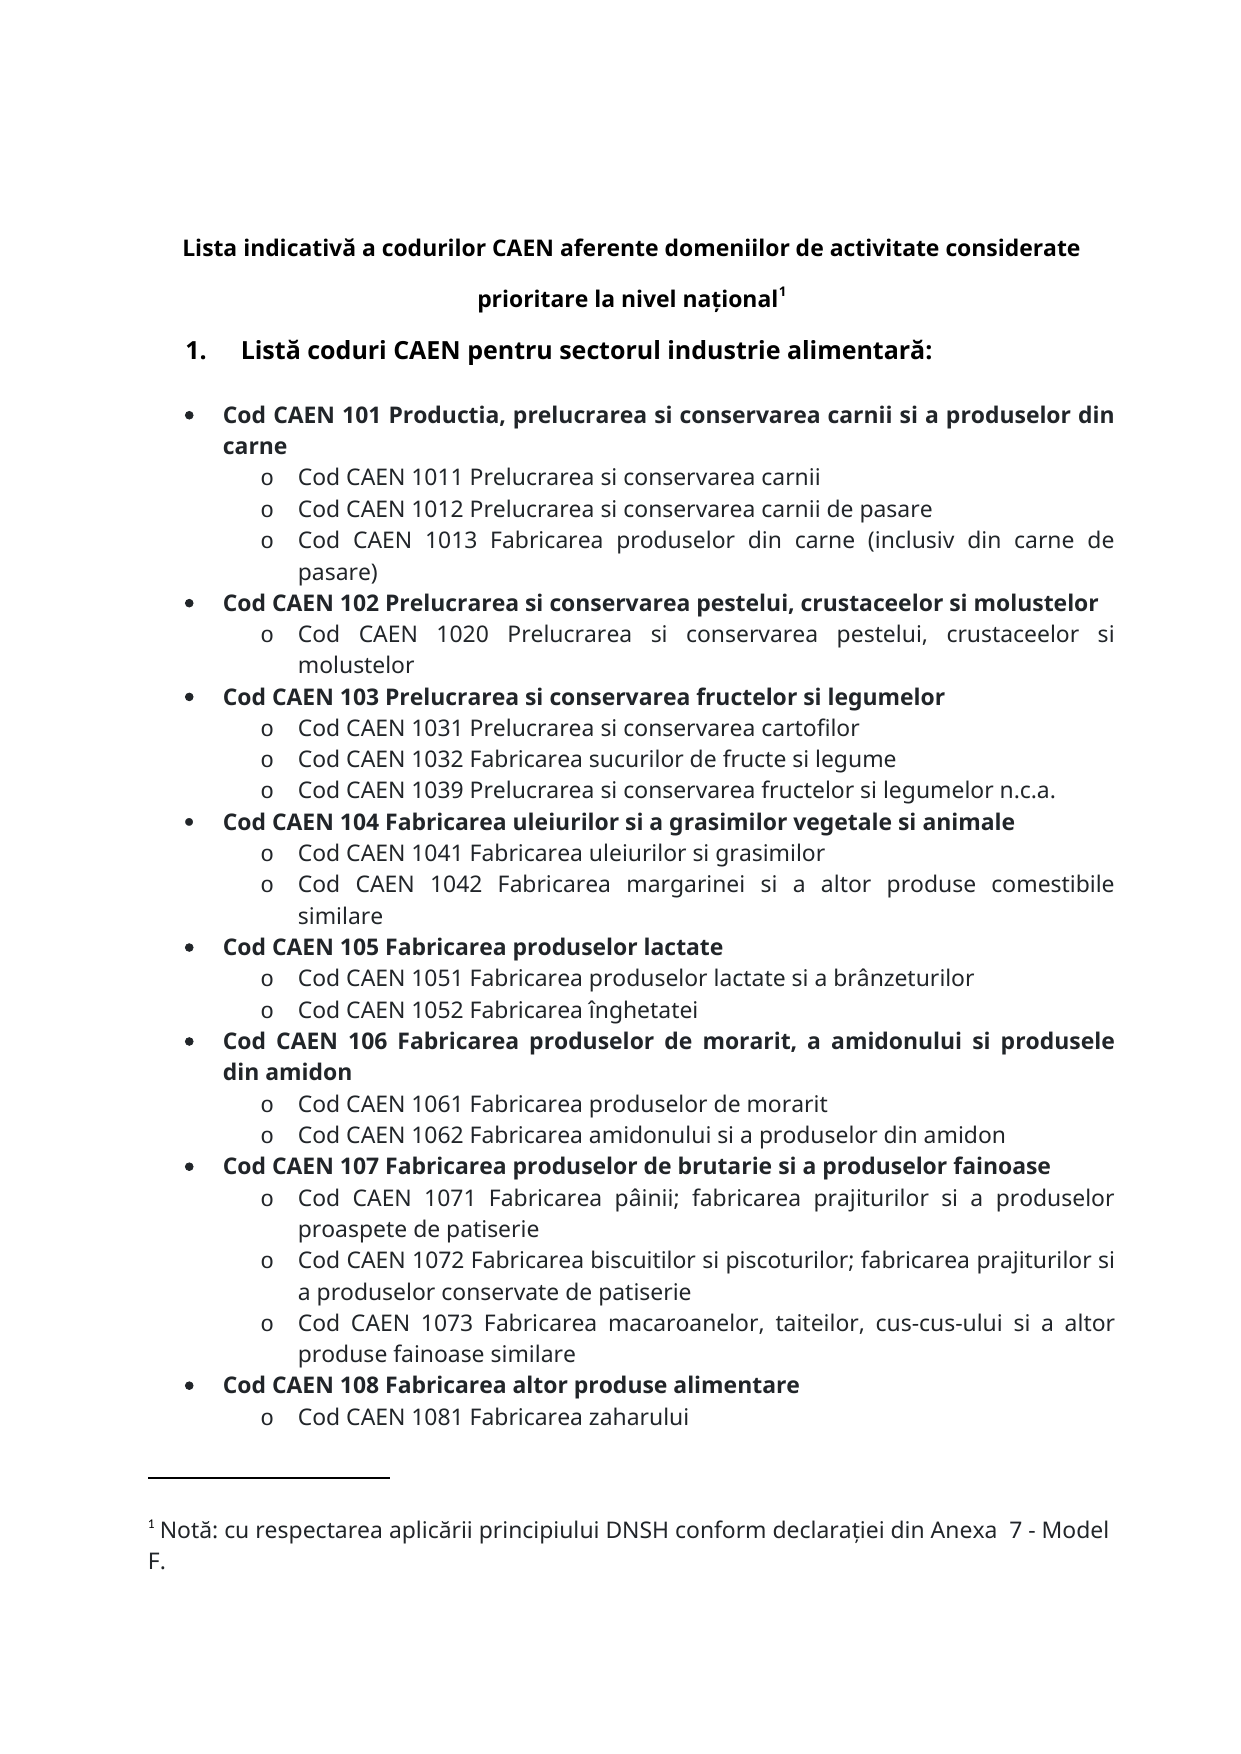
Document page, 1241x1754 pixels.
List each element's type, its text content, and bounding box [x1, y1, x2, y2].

list Cod CAEN 1062 Fabricarea amidonului si a produselor din amidon [260, 1119, 1116, 1150]
list Cod CAEN 1073 Fabricarea macaroanelor, taiteilor, cus-cus-ului si a altor produse fainoase similare [260, 1307, 1116, 1369]
list Cod CAEN 104 Fabricarea uleiurilor si a grasimilor vegetale si animale [185, 806, 1116, 837]
list Cod CAEN 106 Fabricarea produselor de morarit, a amidonului si produsele din amidon [185, 1025, 1116, 1087]
list Cod CAEN 1039 Prelucrarea si conservarea fructelor si legumelor n.c.a. [260, 774, 1116, 806]
list Listă coduri CAEN pentru sectorul industrie alimentară: [185, 333, 1116, 367]
list Cod CAEN 102 Prelucrarea si conservarea pestelui, crustaceelor si molustelor [185, 587, 1116, 618]
list Cod CAEN 101 Productia, prelucrarea si conservarea carnii si a produselor din carne [185, 399, 1116, 461]
list Cod CAEN 108 Fabricarea altor produse alimentare [185, 1369, 1116, 1401]
list Cod CAEN 1042 Fabricarea margarinei si a altor produse comestibile similare [260, 868, 1116, 931]
list Cod CAEN 105 Fabricarea produselor lactate [185, 931, 1116, 962]
list Cod CAEN 1081 Fabricarea zaharului [260, 1401, 1116, 1432]
list Cod CAEN 1052 Fabricarea înghetatei [260, 994, 1116, 1025]
list Cod CAEN 107 Fabricarea produselor de brutarie si a produselor fainoase [185, 1150, 1116, 1181]
list Cod CAEN 1032 Fabricarea sucurilor de fructe si legume [260, 743, 1116, 774]
list Cod CAEN 1071 Fabricarea pâinii; fabricarea prajiturilor si a produselor proaspete de patiserie [260, 1181, 1116, 1244]
list Cod CAEN 103 Prelucrarea si conservarea fructelor si legumelor [185, 681, 1116, 712]
list Cod CAEN 1031 Prelucrarea si conservarea cartofilor [260, 712, 1116, 743]
list Cod CAEN 1012 Prelucrarea si conservarea carnii de pasare [260, 493, 1116, 524]
list Cod CAEN 1072 Fabricarea biscuitilor si piscoturilor; fabricarea prajiturilor si a produselor conservate de patiserie [260, 1244, 1116, 1307]
text Lista indicativă a codurilor CAEN aferente domeniilor de activitate considerate [148, 232, 1116, 263]
list Cod CAEN 1051 Fabricarea produselor lactate si a brânzeturilor [260, 962, 1116, 994]
list Cod CAEN 1041 Fabricarea uleiurilor si grasimilor [260, 837, 1116, 868]
list Cod CAEN 1013 Fabricarea produselor din carne (inclusiv din carne de pasare) [260, 524, 1116, 587]
list Cod CAEN 1061 Fabricarea produselor de morarit [260, 1087, 1116, 1119]
list Cod CAEN 1020 Prelucrarea si conservarea pestelui, crustaceelor si molustelor [260, 618, 1116, 681]
list Cod CAEN 1011 Prelucrarea si conservarea carnii [260, 461, 1116, 493]
text prioritare la nivel național [148, 282, 1116, 314]
